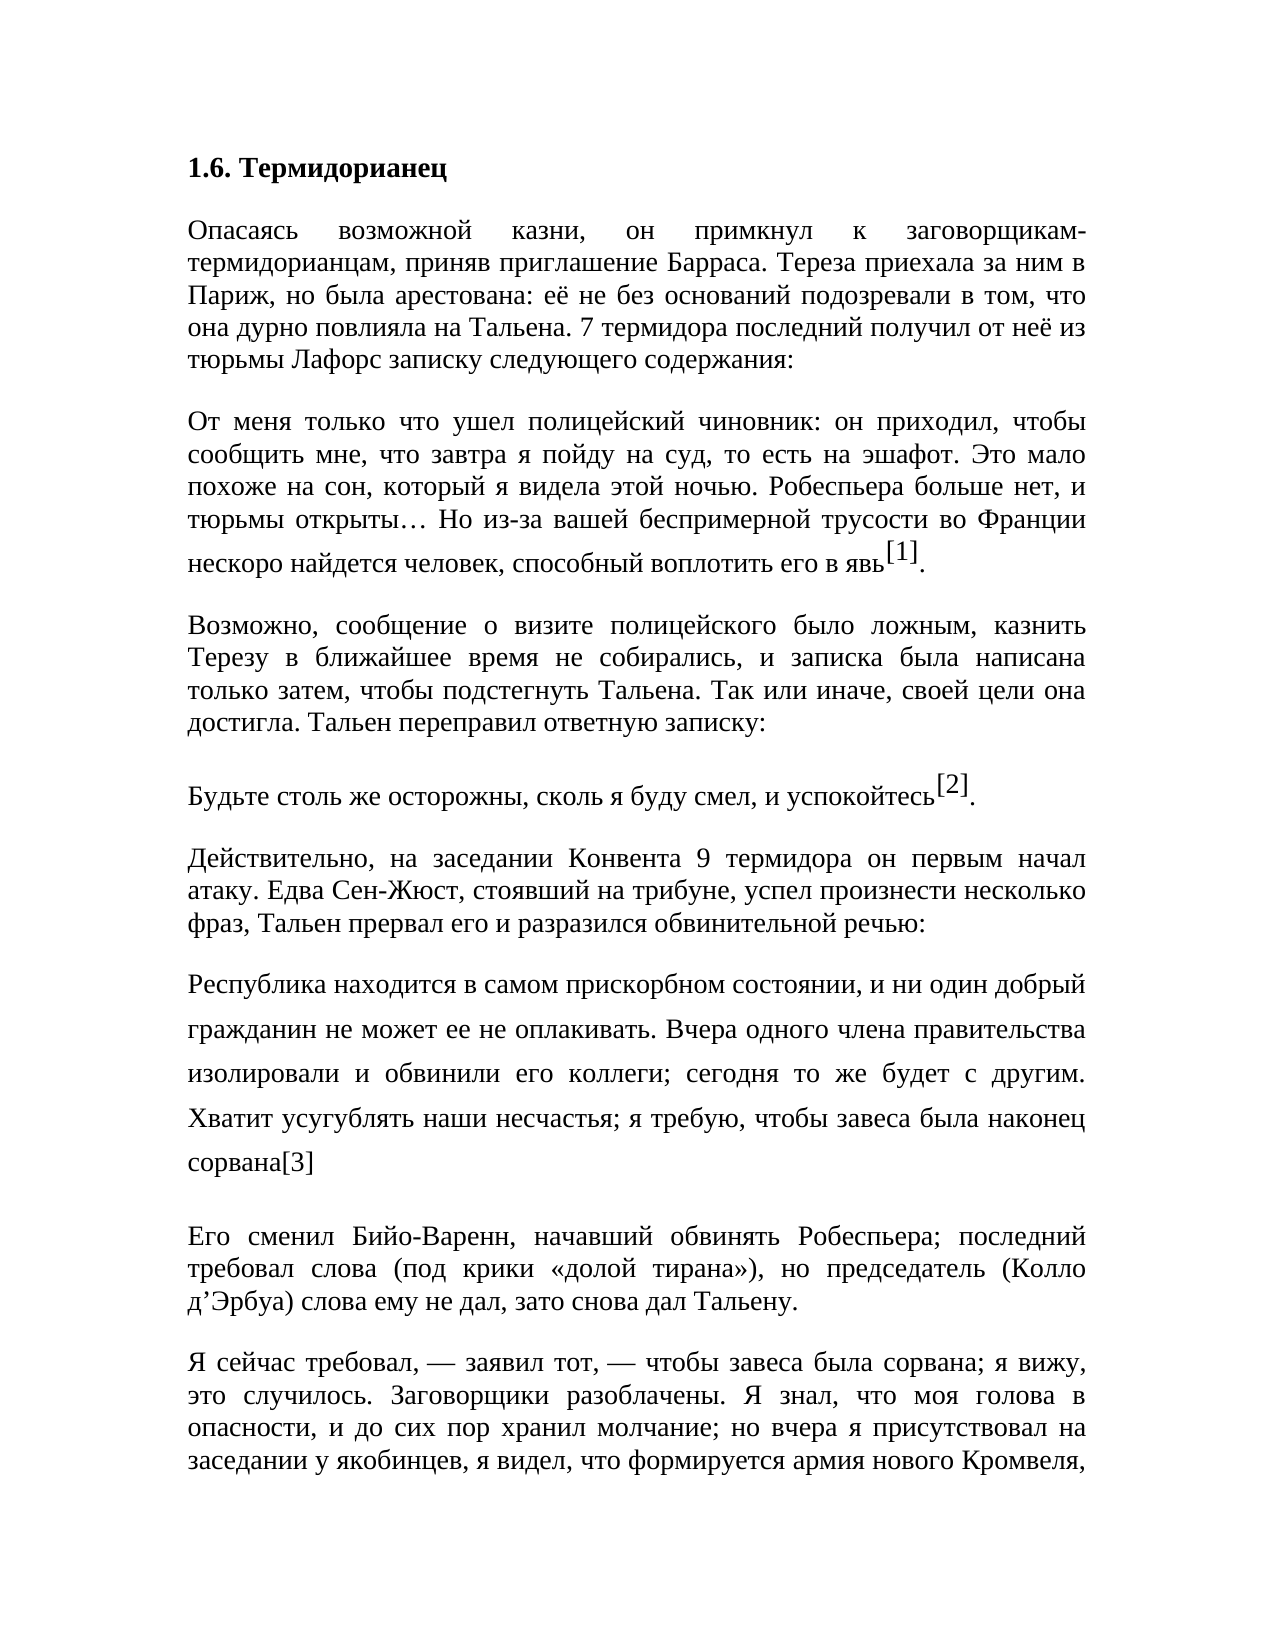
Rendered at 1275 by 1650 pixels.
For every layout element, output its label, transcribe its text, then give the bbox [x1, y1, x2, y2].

text Его сменил Бийо-Варенн, начавший обвинять Робеспьера; последний требовал слова (под крики «долой тирана»), но председатель (Колло д’Эрбуа) слова ему не дал, зато снова дал Тальену. [187, 1219, 1087, 1316]
list 1.6. Термидорианец [187, 150, 1087, 183]
text Опасаясь возможной казни, он примкнул к заговорщикам-термидорианцам, приняв приглашение Барраса. Тереза приехала за ним в Париж, но была арестована: её не без оснований подозревали в том, что она дурно повлияла на Тальена. 7 термидора последний получил от неё из тюрьмы Лафорс записку следующего содержания: [187, 213, 1087, 375]
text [187, 1346, 1087, 1475]
text Республика находится в самом прискорбном состоянии, и ни один добрый гражданин не может ее не оплакивать. Вчера одного члена правительства изолировали и обвинили его коллеги; сегодня то же будет с другим. Хватит усугублять наши несчастья; я требую, чтобы завеса была наконец сорвана[3] [187, 967, 1087, 1189]
text Действительно, на заседании Конвента 9 термидора он первым начал атаку. Едва Сен-Жюст, стоявший на трибуне, успел произнести несколько фраз, Тальен прервал его и разразился обвинительной речью: [187, 841, 1087, 938]
text От меня только что ушел полицейский чиновник: он приходил, чтобы сообщить мне, что завтра я пойду на суд, то есть на эшафот. Это мало похоже на сон, который я видела этой ночью. Робеспьера больше нет, и тюрьмы открыты… Но из-за вашей беспримерной трусости во Франции нескоро найдется человек, способный воплотить его в явь[1]. [187, 404, 1087, 578]
text Будьте столь же осторожны, сколь я буду смел, и успокойтесь[2]. [187, 767, 1087, 811]
text Возможно, сообщение о визите полицейского было ложным, казнить Терезу в ближайшее время не собирались, и записка была написана только затем, чтобы подстегнуть Тальена. Так или иначе, своей цели она достигла. Тальен переправил ответную записку: [187, 608, 1087, 737]
